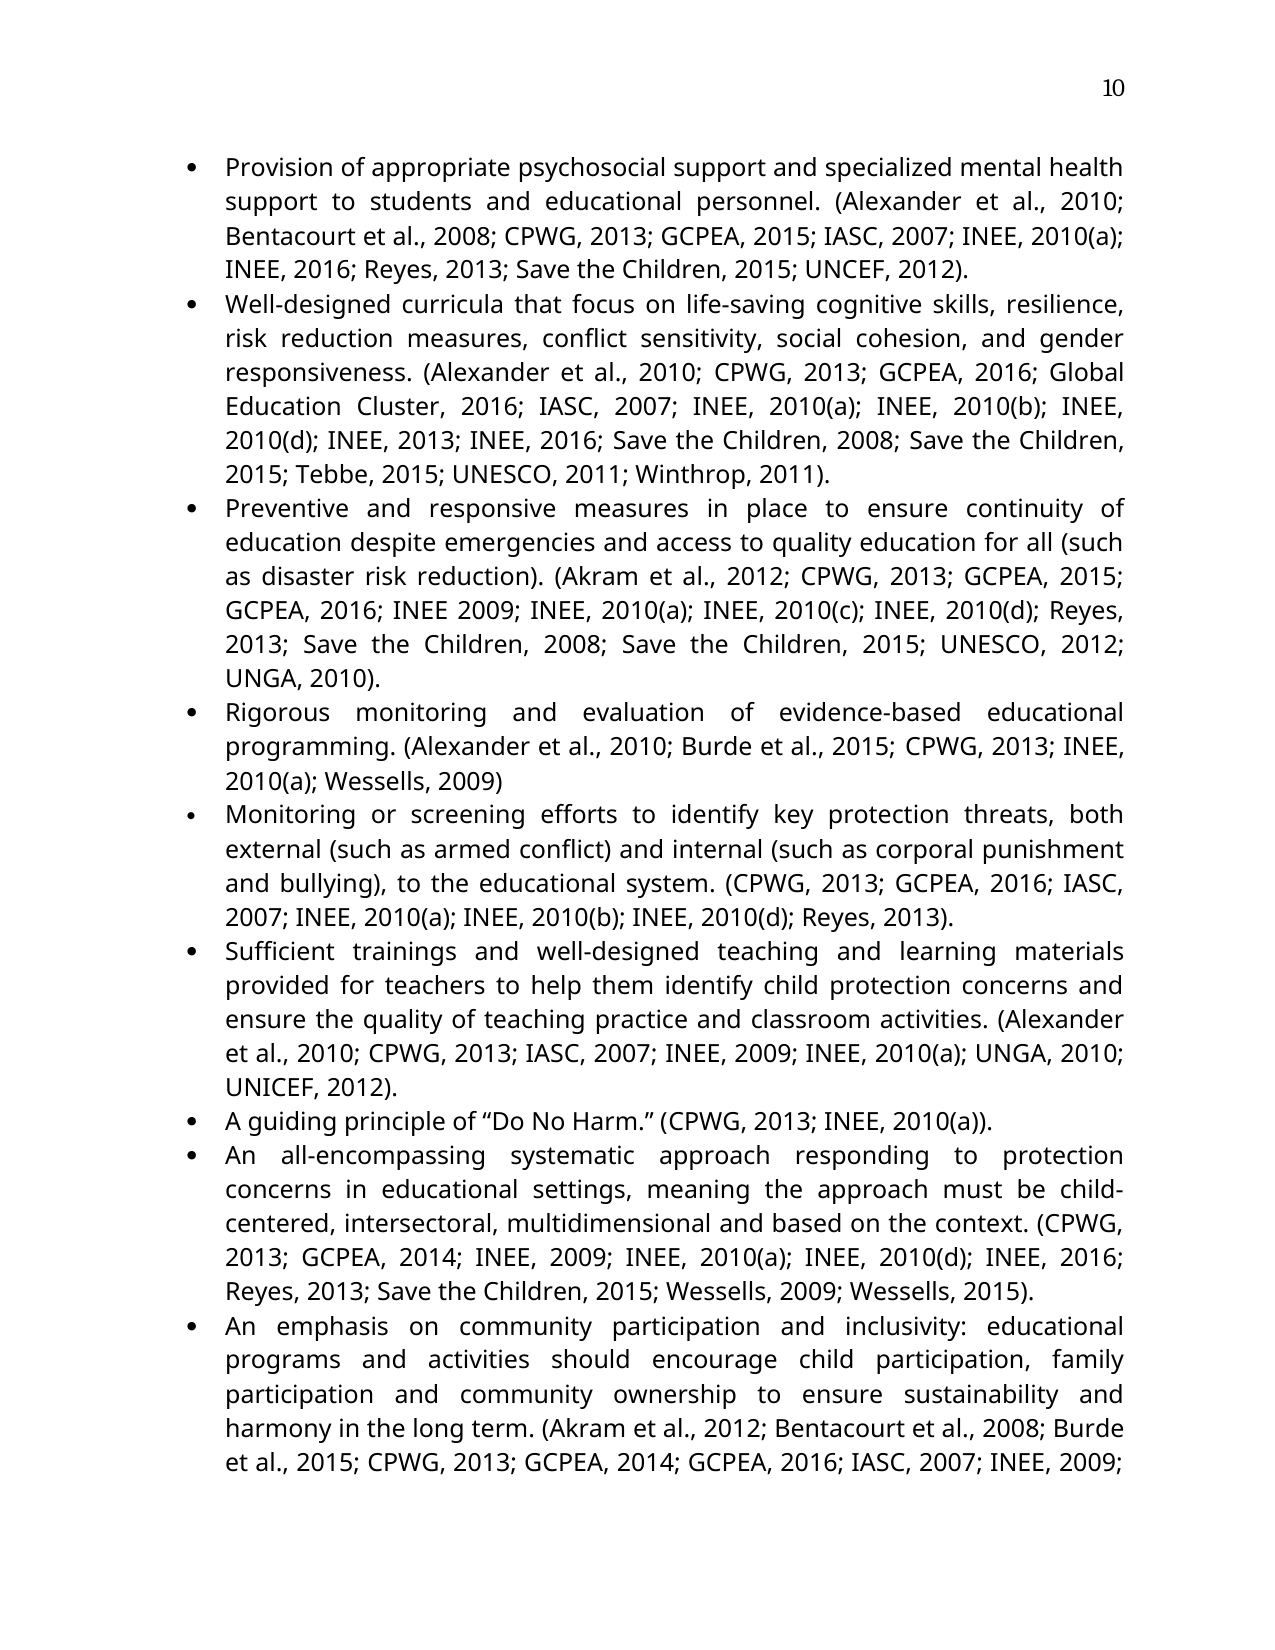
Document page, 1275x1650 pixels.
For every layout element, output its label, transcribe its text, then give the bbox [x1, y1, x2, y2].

list Sufficient trainings and well-designed teaching and learning materials provided for teachers to help them identify child protection concerns and ensure the quality of teaching practice and classroom activities. (Alexander et al., 2010; CPWG, 2013; IASC, 2007; INEE, 2009; INEE, 2010(a); UNGA, 2010; UNICEF, 2012). [187, 933, 1125, 1104]
list Provision of appropriate psychosocial support and specialized mental health support to students and educational personnel. (Alexander et al., 2010; Bentacourt et al., 2008; CPWG, 2013; GCPEA, 2015; IASC, 2007; INEE, 2010(a); INEE, 2016; Reyes, 2013; Save the Children, 2015; UNCEF, 2012). [187, 150, 1125, 286]
list Preventive and responsive measures in place to ensure continuity of education despite emergencies and access to quality education for all (such as disaster risk reduction). (Akram et al., 2012; CPWG, 2013; GCPEA, 2015; GCPEA, 2016; INEE 2009; INEE, 2010(a); INEE, 2010(c); INEE, 2010(d); Reyes, 2013; Save the Children, 2008; Save the Children, 2015; UNESCO, 2012; UNGA, 2010). [187, 491, 1125, 695]
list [187, 1308, 1125, 1478]
list Well-designed curricula that focus on life-saving cognitive skills, resilience, risk reduction measures, conflict sensitivity, social cohesion, and gender responsiveness. (Alexander et al., 2010; CPWG, 2013; GCPEA, 2016; Global Education Cluster, 2016; IASC, 2007; INEE, 2010(a); INEE, 2010(b); INEE, 2010(d); INEE, 2013; INEE, 2016; Save the Children, 2008; Save the Children, 2015; Tebbe, 2015; UNESCO, 2011; Winthrop, 2011). [187, 286, 1125, 491]
list A guiding principle of “Do No Harm.” (CPWG, 2013; INEE, 2010(a)). [187, 1104, 1125, 1138]
list An all-encompassing systematic approach responding to protection concerns in educational settings, meaning the approach must be child-centered, intersectoral, multidimensional and based on the context. (CPWG, 2013; GCPEA, 2014; INEE, 2009; INEE, 2010(a); INEE, 2010(d); INEE, 2016; Reyes, 2013; Save the Children, 2015; Wessells, 2009; Wessells, 2015). [187, 1138, 1125, 1308]
list Rigorous monitoring and evaluation of evidence-based educational programming. (Alexander et al., 2010; Burde et al., 2015; CPWG, 2013; INEE, 2010(a); Wessells, 2009) [187, 695, 1125, 797]
list Monitoring or screening efforts to identify key protection threats, both external (such as armed conflict) and internal (such as corporal punishment and bullying), to the educational system. (CPWG, 2013; GCPEA, 2016; IASC, 2007; INEE, 2010(a); INEE, 2010(b); INEE, 2010(d); Reyes, 2013). [187, 797, 1125, 933]
